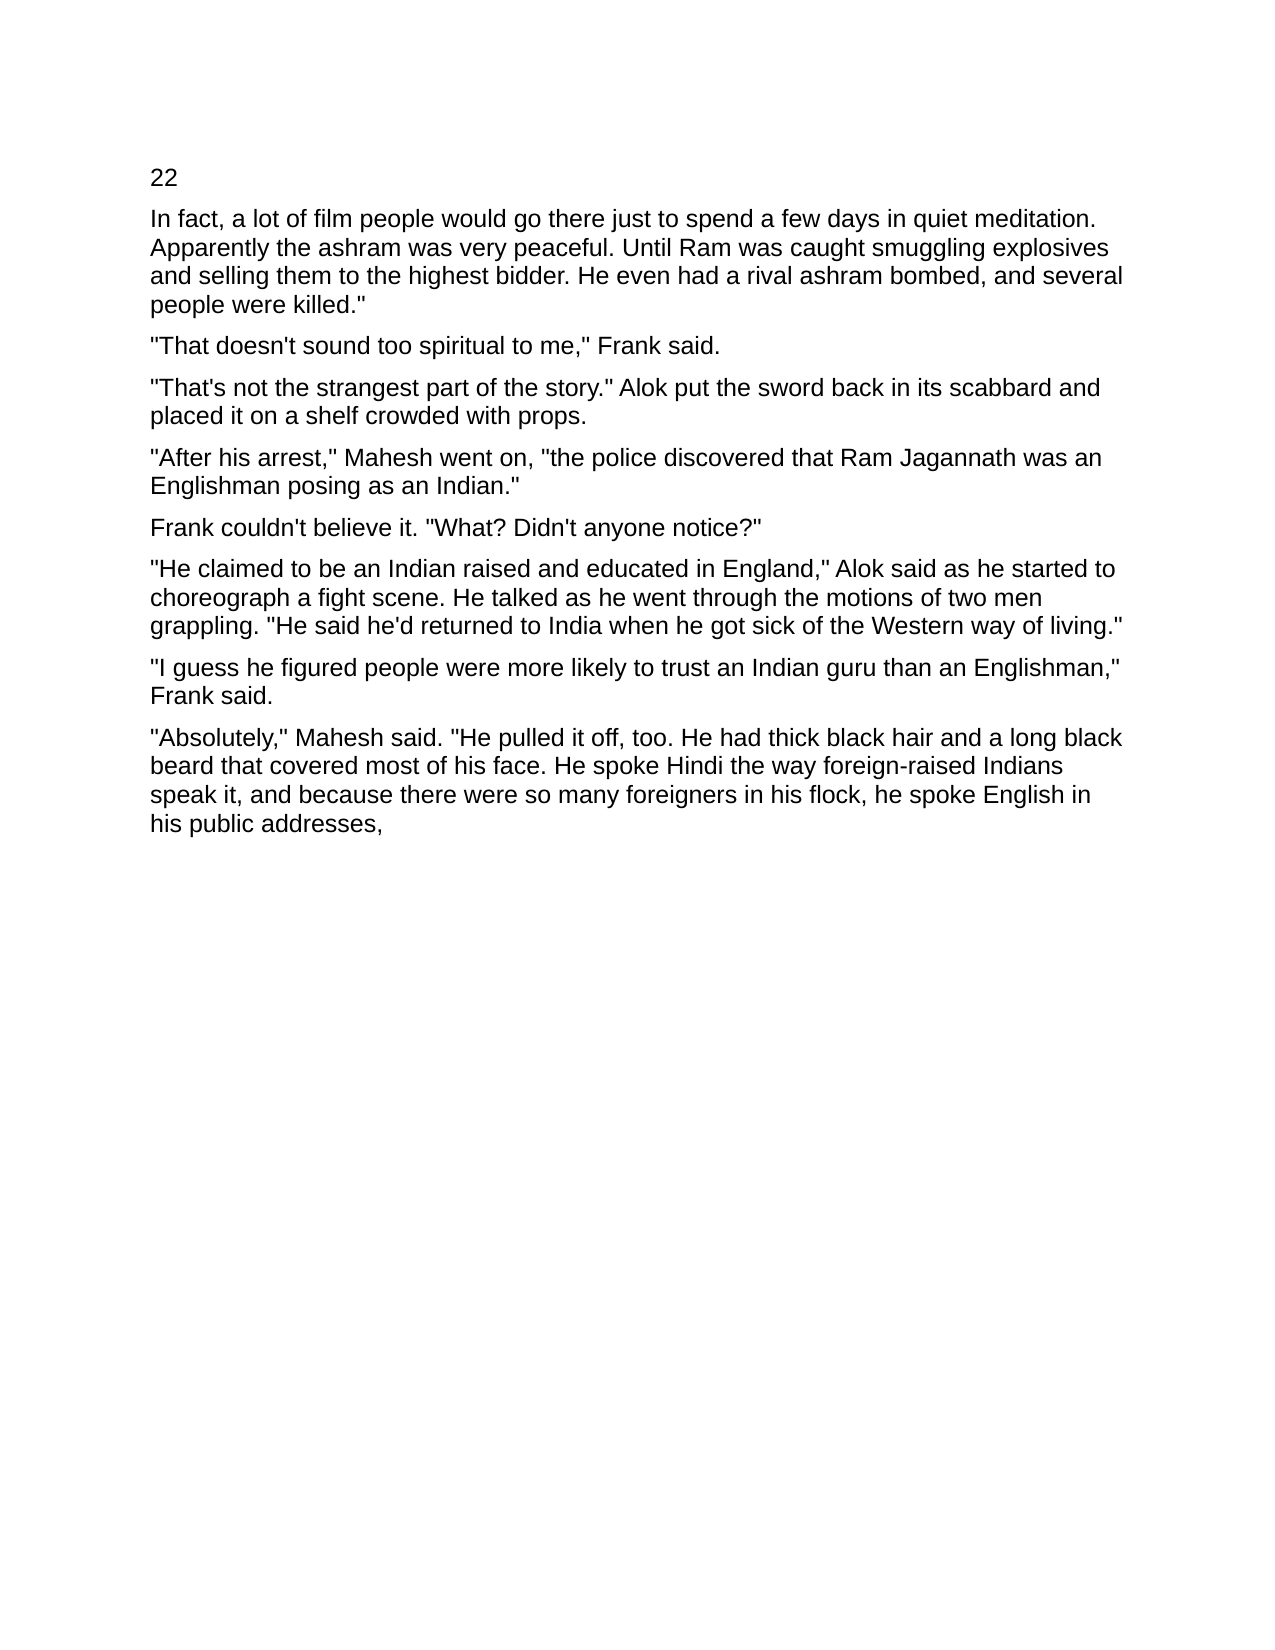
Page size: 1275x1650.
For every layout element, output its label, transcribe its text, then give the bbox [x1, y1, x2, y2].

text 22 [150, 162, 1125, 191]
text "Absolutely," Mahesh said. "He pulled it off, too. He had thick black hair and a long black beard that covered most of his face. He spoke Hindi the way foreign-raised Indians speak it, and because there were so many foreigners in his flock, he spoke English in his public addresses, [150, 722, 1125, 837]
text "That's not the strangest part of the story." Alok put the sword back in its scabbard and placed it on a shelf crowded with props. [150, 372, 1125, 430]
text "That doesn't sound too spiritual to me," Frank said. [150, 331, 1125, 360]
text In fact, a lot of film people would go there just to spend a few days in quiet meditation. Apparently the ashram was very peaceful. Until Ram was caught smuggling explosives and selling them to the highest bidder. He even had a rival ashram bombed, and several people were killed." [150, 204, 1125, 319]
text "After his arrest," Mahesh went on, "the police discovered that Ram Jagannath was an Englishman posing as an Indian." [150, 442, 1125, 500]
text Frank couldn't believe it. "What? Didn't anyone notice?" [150, 512, 1125, 541]
text "He claimed to be an Indian raised and educated in England," Alok said as he started to choreograph a fight scene. He talked as he went through the motions of two men grappling. "He said he'd returned to India when he got sick of the Western way of living." [150, 554, 1125, 640]
text "I guess he figured people were more likely to trust an Indian guru than an Englishman," Frank said. [150, 652, 1125, 710]
